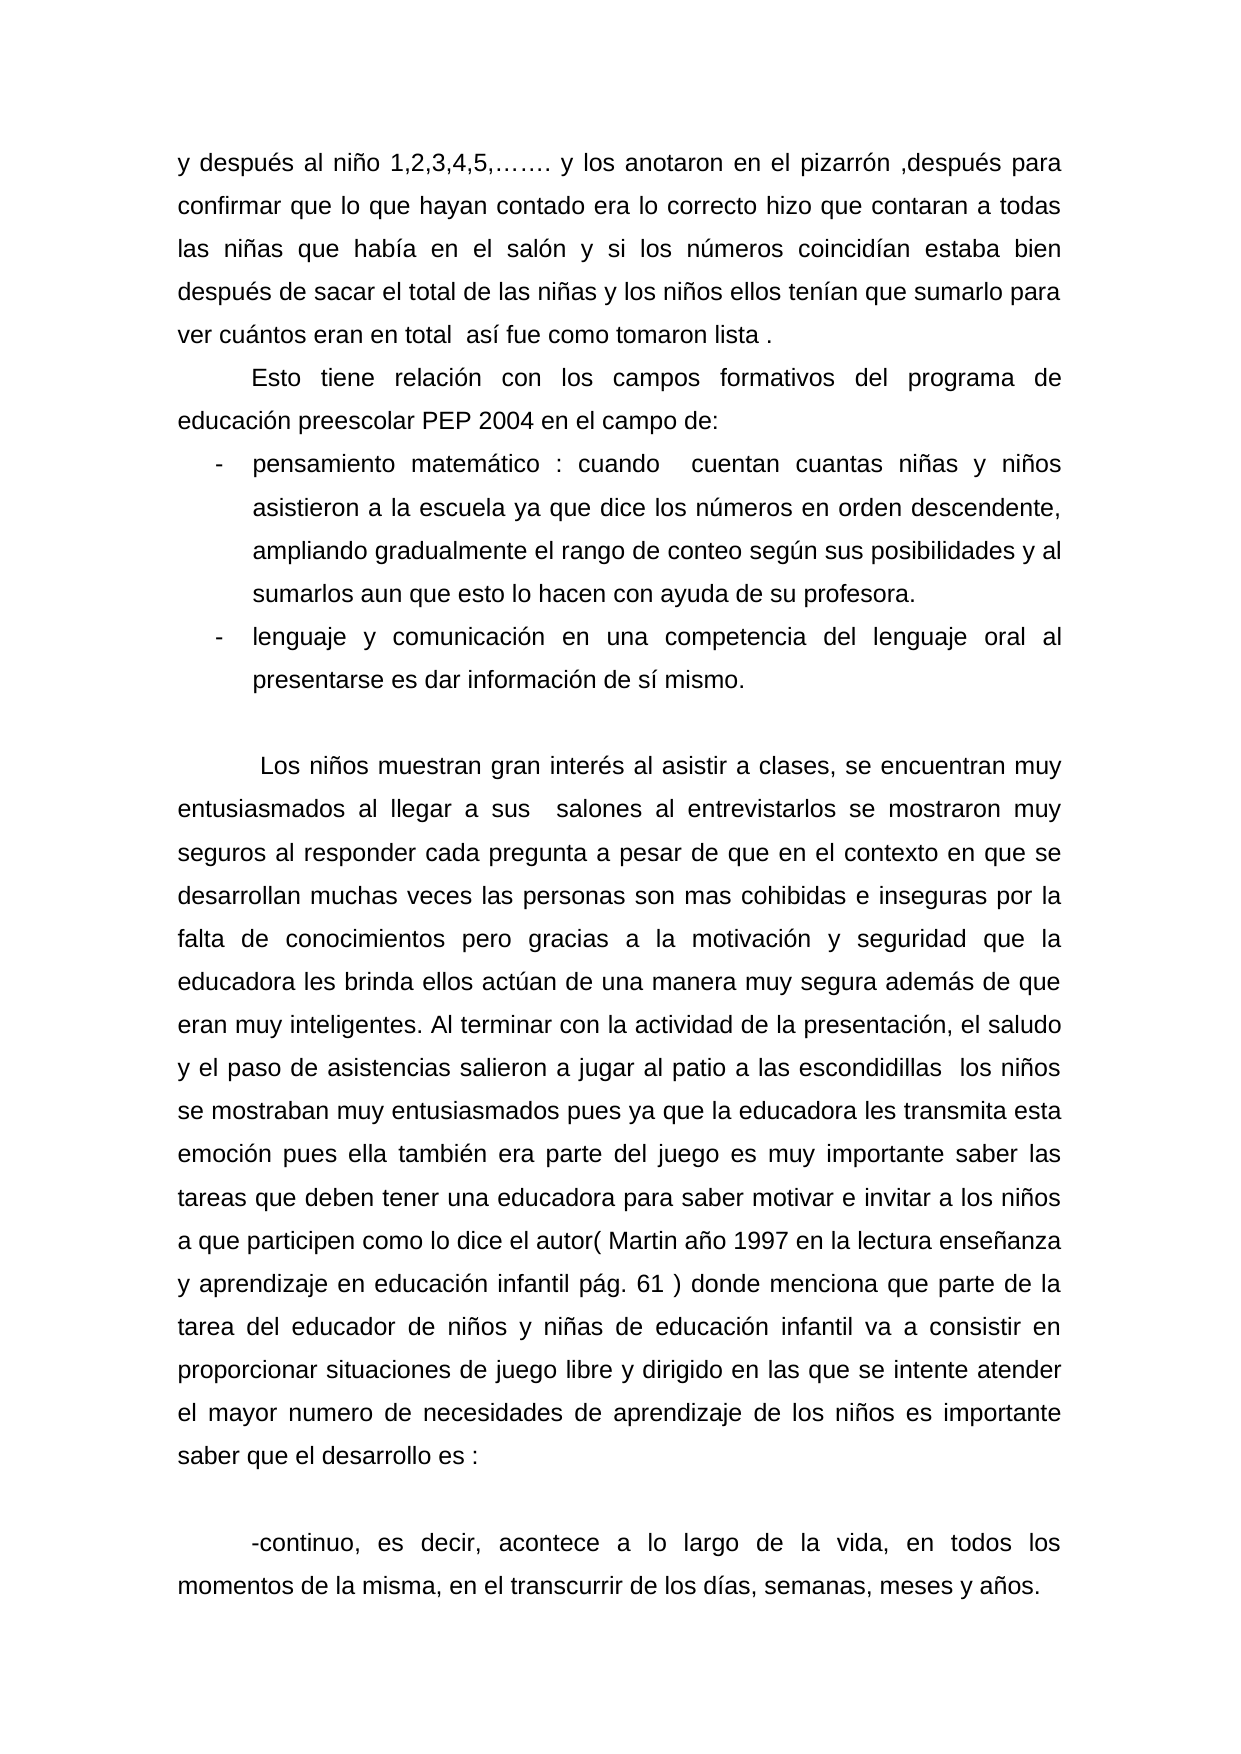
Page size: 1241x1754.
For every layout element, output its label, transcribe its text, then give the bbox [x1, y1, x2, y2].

text Los niños muestran gran interés al asistir a clases, se encuentran muy entusiasmados al llegar a sus salones al entrevistarlos se mostraron muy seguros al responder cada pregunta a pesar de que en el contexto en que se desarrollan muchas veces las personas son mas cohibidas e inseguras por la falta de conocimientos pero gracias a la motivación y seguridad que la educadora les brinda ellos actúan de una manera muy segura además de que eran muy inteligentes. Al terminar con la actividad de la presentación, el saludo y el paso de asistencias salieron a jugar al patio a las escondidillas los niños se mostraban muy entusiasmados pues ya que la educadora les transmita esta emoción pues ella también era parte del juego es muy importante saber las tareas que deben tener una educadora para saber motivar e invitar a los niños a que participen como lo dice el autor( Martin año 1997 en la lectura enseñanza y aprendizaje en educación infantil pág. 61 ) donde menciona que parte de la tarea del educador de niños y niñas de educación infantil va a consistir en proporcionar situaciones de juego libre y dirigido en las que se intente atender el mayor numero de necesidades de aprendizaje de los niños es importante saber que el desarrollo es : [177, 751, 1063, 1470]
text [177, 148, 1063, 349]
text -continuo, es decir, acontece a lo largo de la vida, en todos los momentos de la misma, en el transcurrir de los días, semanas, meses y años. [177, 1528, 1063, 1599]
list pensamiento matemático : cuando cuentan cuantas niñas y niños asistieron a la escuela ya que dice los números en orden descendente, ampliando gradualmente el rango de conteo según sus posibilidades y al sumarlos aun que esto lo hacen con ayuda de su profesora. [215, 449, 1063, 608]
list lenguaje y comunicación en una competencia del lenguaje oral al presentarse es dar información de sí mismo. [215, 622, 1063, 694]
text Esto tiene relación con los campos formativos del programa de educación preescolar PEP 2004 en el campo de: [177, 363, 1063, 435]
